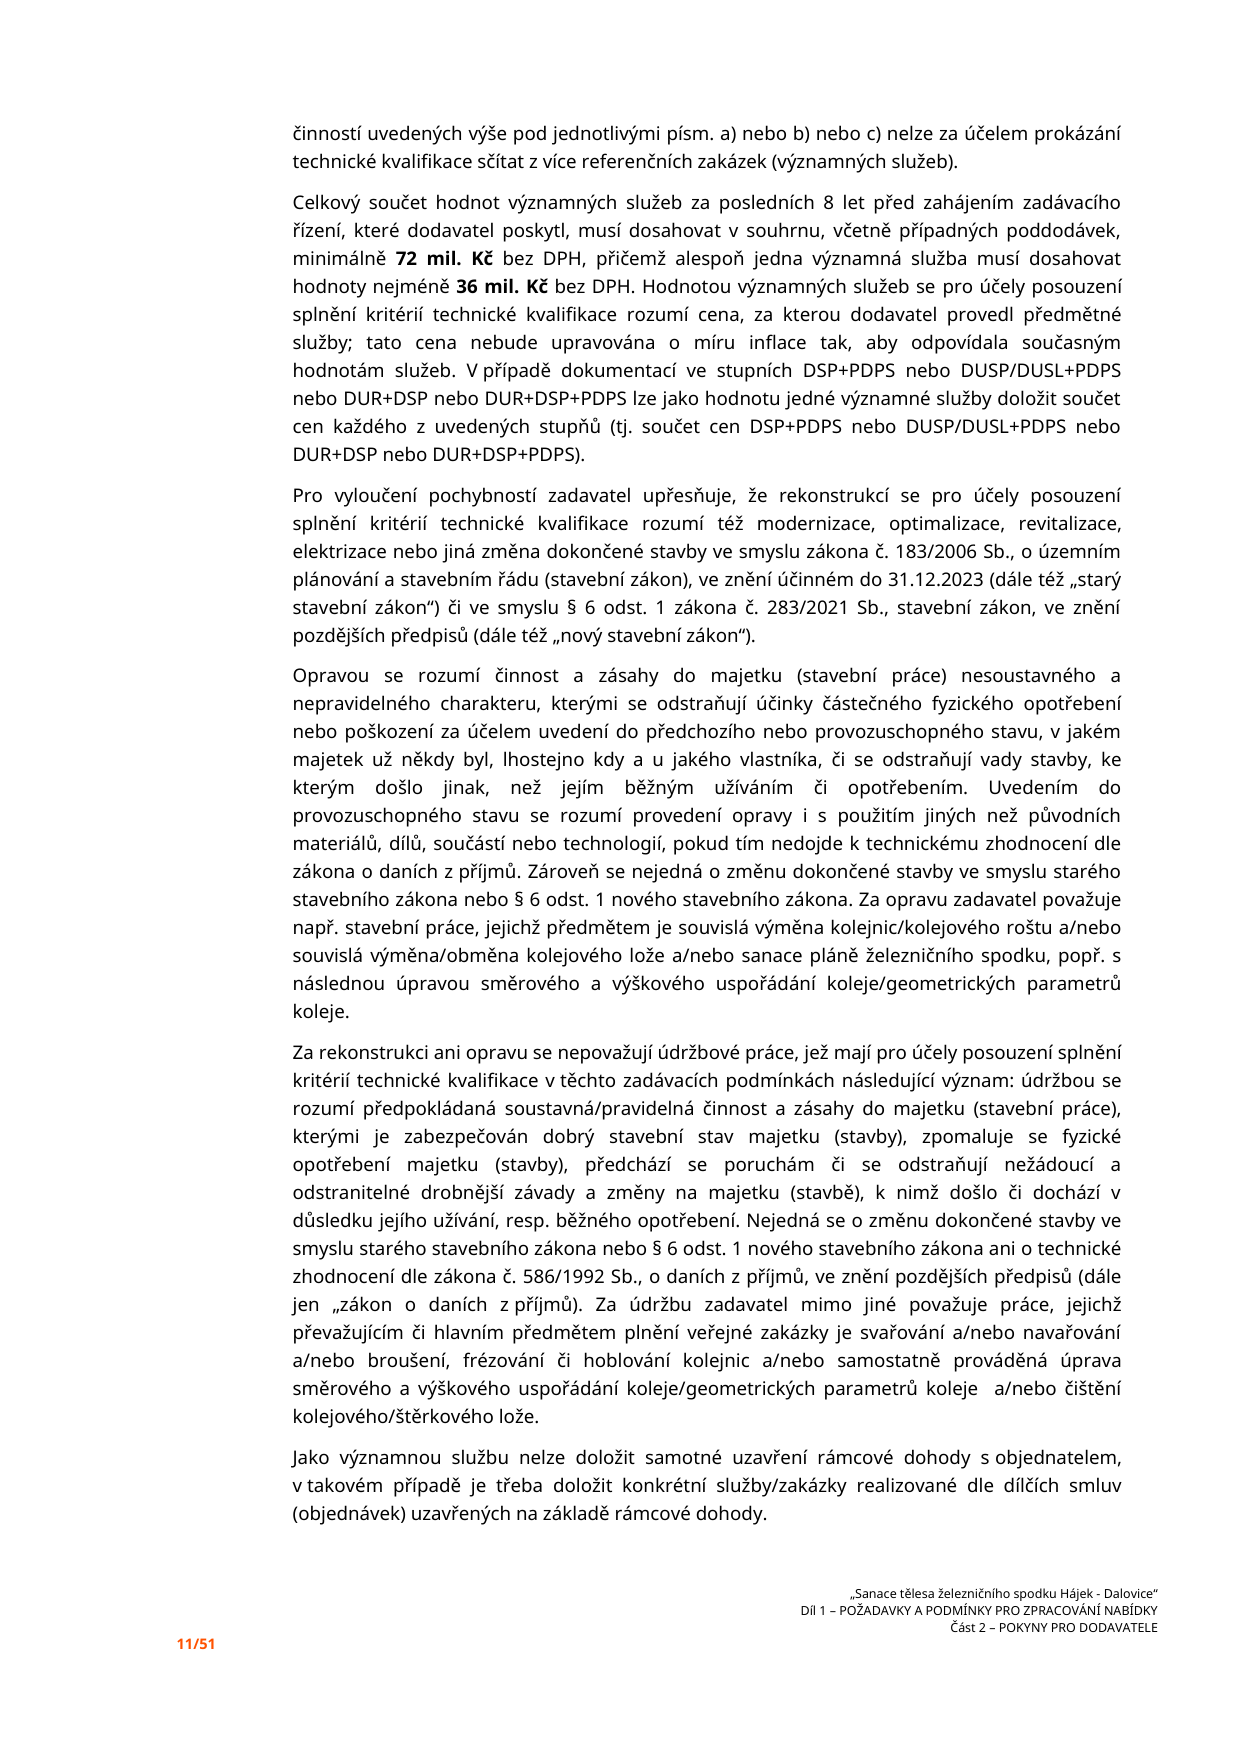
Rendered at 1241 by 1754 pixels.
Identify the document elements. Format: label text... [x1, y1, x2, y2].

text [292, 121, 1122, 174]
text Za rekonstrukci ani opravu se nepovažují údržbové práce, jež mají pro účely posouzení splnění kritérií technické kvalifikace v těchto zadávacích podmínkách následující význam: údržbou se rozumí předpokládaná soustavná/pravidelná činnost a zásahy do majetku (stavební práce), kterými je zabezpečován dobrý stavební stav majetku (stavby), zpomaluje se fyzické opotřebení majetku (stavby), předchází se poruchám či se odstraňují nežádoucí a odstranitelné drobnější závady a změny na majetku (stavbě), k nimž došlo či dochází v důsledku jejího užívání, resp. běžného opotřebení. Nejedná se o změnu dokončené stavby ve smyslu starého stavebního zákona nebo § 6 odst. 1 nového stavebního zákona ani o technické zhodnocení dle zákona č. 586/1992 Sb., o daních z příjmů, ve znění pozdějších předpisů (dále jen „zákon o daních z příjmů). Za údržbu zadavatel mimo jiné považuje práce, jejichž převažujícím či hlavním předmětem plnění veřejné zakázky je svařování a/nebo navařování a/nebo broušení, frézování či hoblování kolejnic a/nebo samostatně prováděná úprava směrového a výškového uspořádání koleje/geometrických parametrů koleje a/nebo čištění kolejového/štěrkového lože. [292, 1039, 1122, 1429]
text Jako významnou službu nelze doložit samotné uzavření rámcové dohody s objednatelem, v takovém případě je třeba doložit konkrétní služby/zakázky realizované dle dílčích smluv (objednávek) uzavřených na základě rámcové dohody. [292, 1444, 1122, 1526]
text Pro vyloučení pochybností zadavatel upřesňuje, že rekonstrukcí se pro účely posouzení splnění kritérií technické kvalifikace rozumí též modernizace, optimalizace, revitalizace, elektrizace nebo jiná změna dokončené stavby ve smyslu zákona č. 183/2006 Sb., o územním plánování a stavebním řádu (stavební zákon), ve znění účinném do 31.12.2023 (dále též „starý stavební zákon“) či ve smyslu § 6 odst. 1 zákona č. 283/2021 Sb., stavební zákon, ve znění pozdějších předpisů (dále též „nový stavební zákon“). [292, 482, 1122, 647]
text Opravou se rozumí činnost a zásahy do majetku (stavební práce) nesoustavného a nepravidelného charakteru, kterými se odstraňují účinky částečného fyzického opotřebení nebo poškození za účelem uvedení do předchozího nebo provozuschopného stavu, v jakém majetek už někdy byl, lhostejno kdy a u jakého vlastníka, či se odstraňují vady stavby, ke kterým došlo jinak, než jejím běžným užíváním či opotřebením. Uvedením do provozuschopného stavu se rozumí provedení opravy i s použitím jiných než původních materiálů, dílů, součástí nebo technologií, pokud tím nedojde k technickému zhodnocení dle zákona o daních z příjmů. Zároveň se nejedná o změnu dokončené stavby ve smyslu starého stavebního zákona nebo § 6 odst. 1 nového stavebního zákona. Za opravu zadavatel považuje např. stavební práce, jejichž předmětem je souvislá výměna kolejnic/kolejového roštu a/nebo souvislá výměna/obměna kolejového lože a/nebo sanace pláně železničního spodku, popř. s následnou úpravou směrového a výškového uspořádání koleje/geometrických parametrů koleje. [292, 662, 1122, 1024]
text Celkový součet hodnot významných služeb za posledních 8 let před zahájením zadávacího řízení, které dodavatel poskytl, musí dosahovat v souhrnu, včetně případných poddodávek, minimálně 72 mil. Kč bez DPH, přičemž alespoň jedna významná služba musí dosahovat hodnoty nejméně 36 mil. Kč bez DPH. Hodnotou významných služeb se pro účely posouzení splnění kritérií technické kvalifikace rozumí cena, za kterou dodavatel provedl předmětné služby; tato cena nebude upravována o míru inflace tak, aby odpovídala současným hodnotám služeb. V případě dokumentací ve stupních DSP+PDPS nebo DUSP/DUSL+PDPS nebo DUR+DSP nebo DUR+DSP+PDPS lze jako hodnotu jedné významné služby doložit součet cen každého z uvedených stupňů (tj. součet cen DSP+PDPS nebo DUSP/DUSL+PDPS nebo DUR+DSP nebo DUR+DSP+PDPS). [292, 189, 1122, 467]
